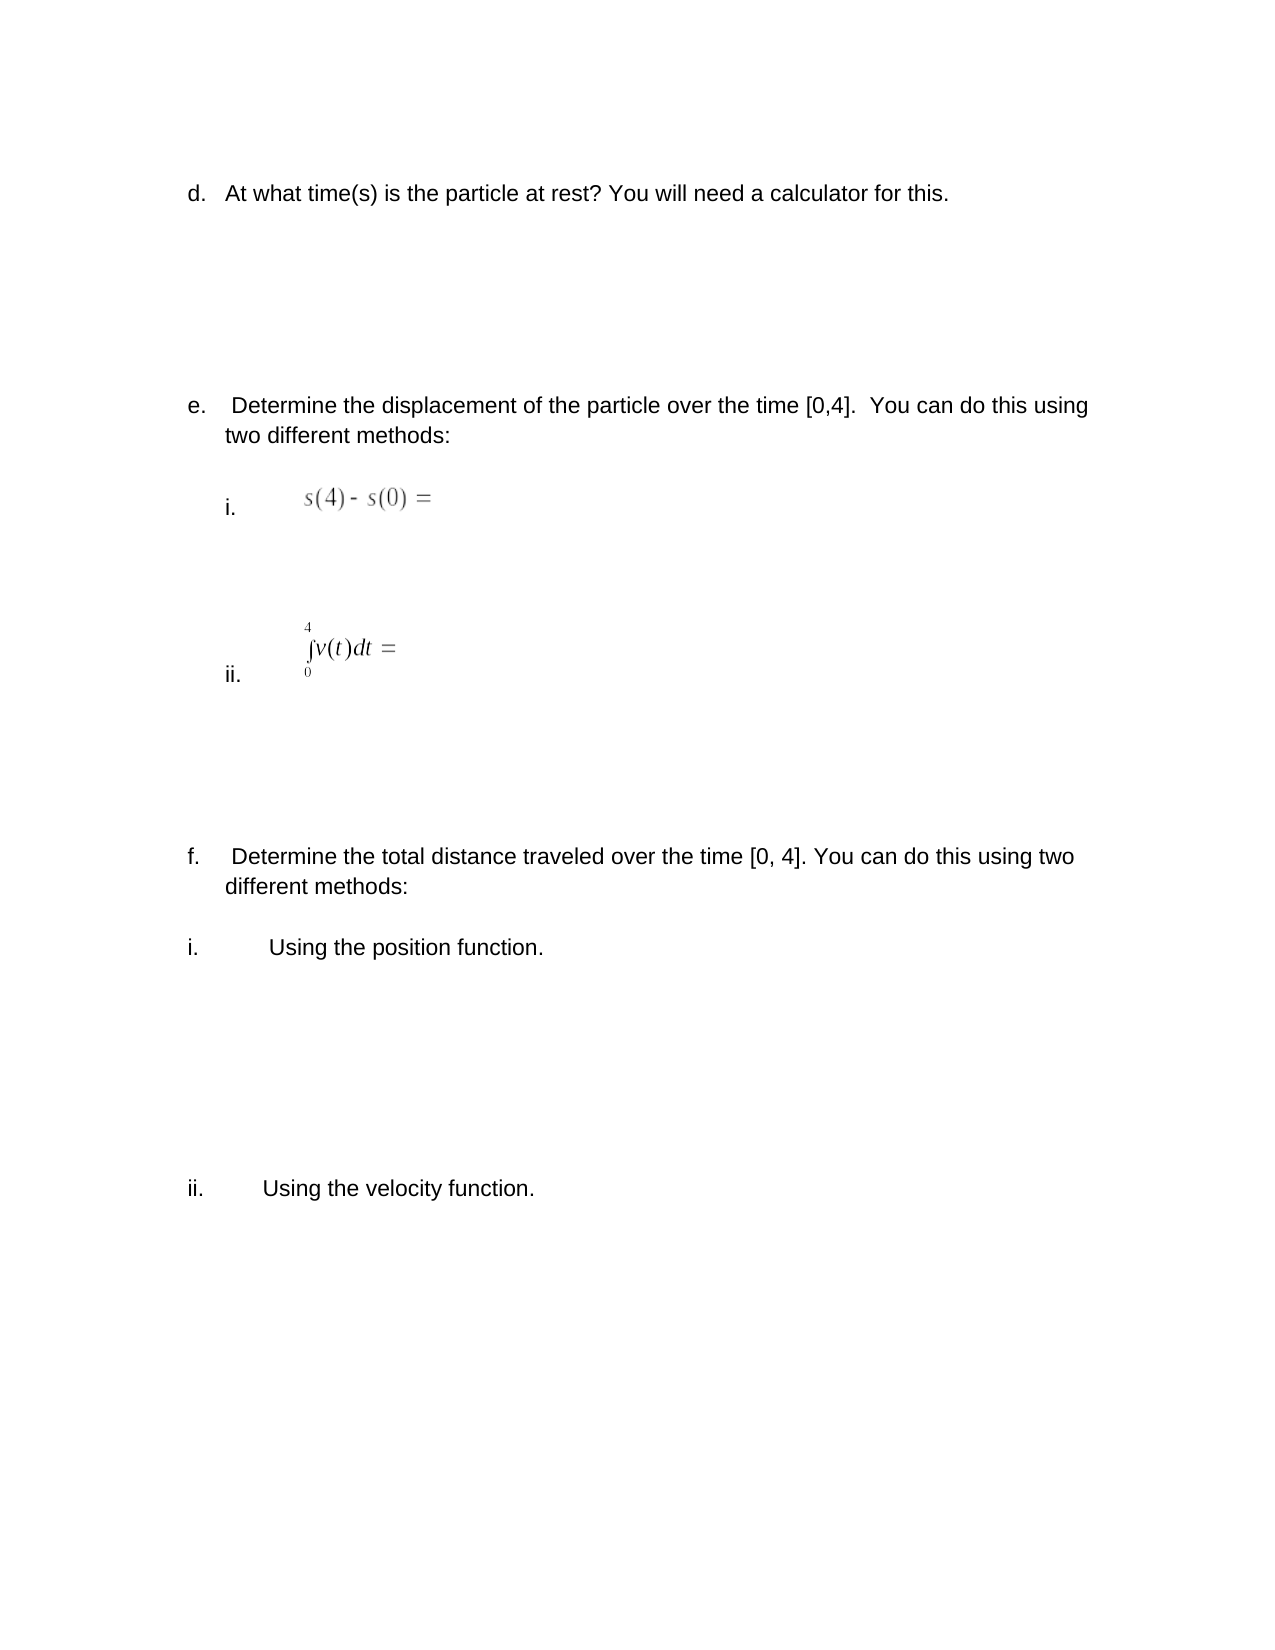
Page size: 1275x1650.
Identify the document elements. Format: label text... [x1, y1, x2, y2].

list Using the position function. [187, 934, 1125, 960]
list At what time(s) is the particle at rest? You will need a calculator for this. [187, 180, 1125, 207]
list Determine the total distance traveled over the time [0, 4]. You can do this using two different methods: [187, 843, 1125, 900]
list Determine the displacement of the particle over the time [0,4]. You can do this using two different methods: [187, 392, 1125, 448]
list Using the velocity function. [187, 1175, 1125, 1202]
